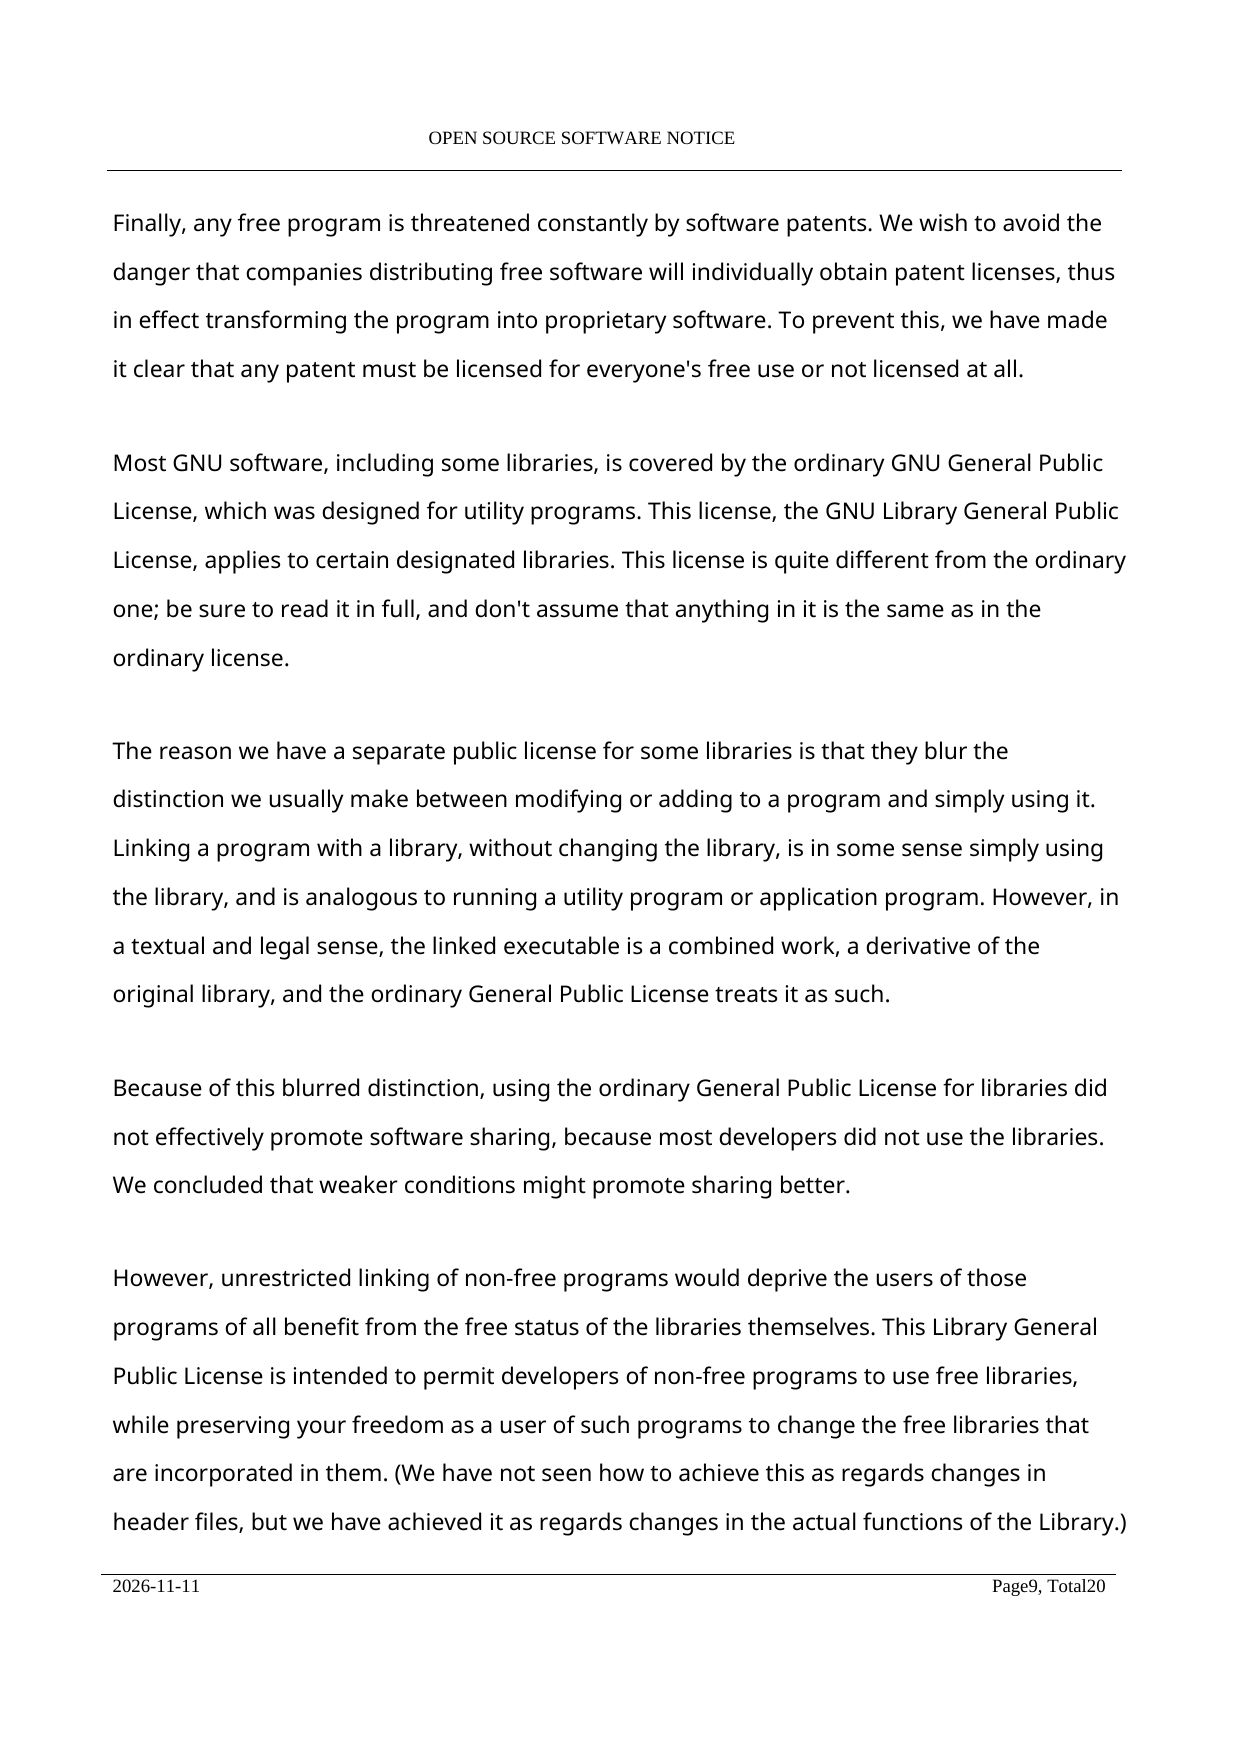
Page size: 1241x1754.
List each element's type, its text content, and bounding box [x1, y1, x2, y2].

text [112, 1262, 1128, 1538]
text Most GNU software, including some libraries, is covered by the ordinary GNU General Public License, which was designed for utility programs. This license, the GNU Library General Public License, applies to certain designated libraries. This license is quite different from the ordinary one; be sure to read it in full, and don't assume that anything in it is the same as in the ordinary license. [112, 446, 1128, 673]
text Finally, any free program is threatened constantly by software patents. We wish to avoid the danger that companies distributing free software will individually obtain patent licenses, thus in effect transforming the program into proprietary software. To prevent this, we have made it clear that any patent must be licensed for everyone's free use or not licensed at all. [112, 206, 1128, 385]
text The reason we have a separate public license for some libraries is that they blur the distinction we usually make between modifying or adding to a program and simply using it. Linking a program with a library, without changing the library, is in some sense simply using the library, and is analogous to running a utility program or application program. However, in a textual and legal sense, the linked executable is a combined work, a derivative of the original library, and the ordinary General Public License treats it as such. [112, 734, 1128, 1010]
text Because of this blurred distinction, using the ordinary General Public License for libraries did not effectively promote software sharing, because most developers did not use the libraries. We concluded that weaker conditions might promote sharing better. [112, 1071, 1128, 1201]
